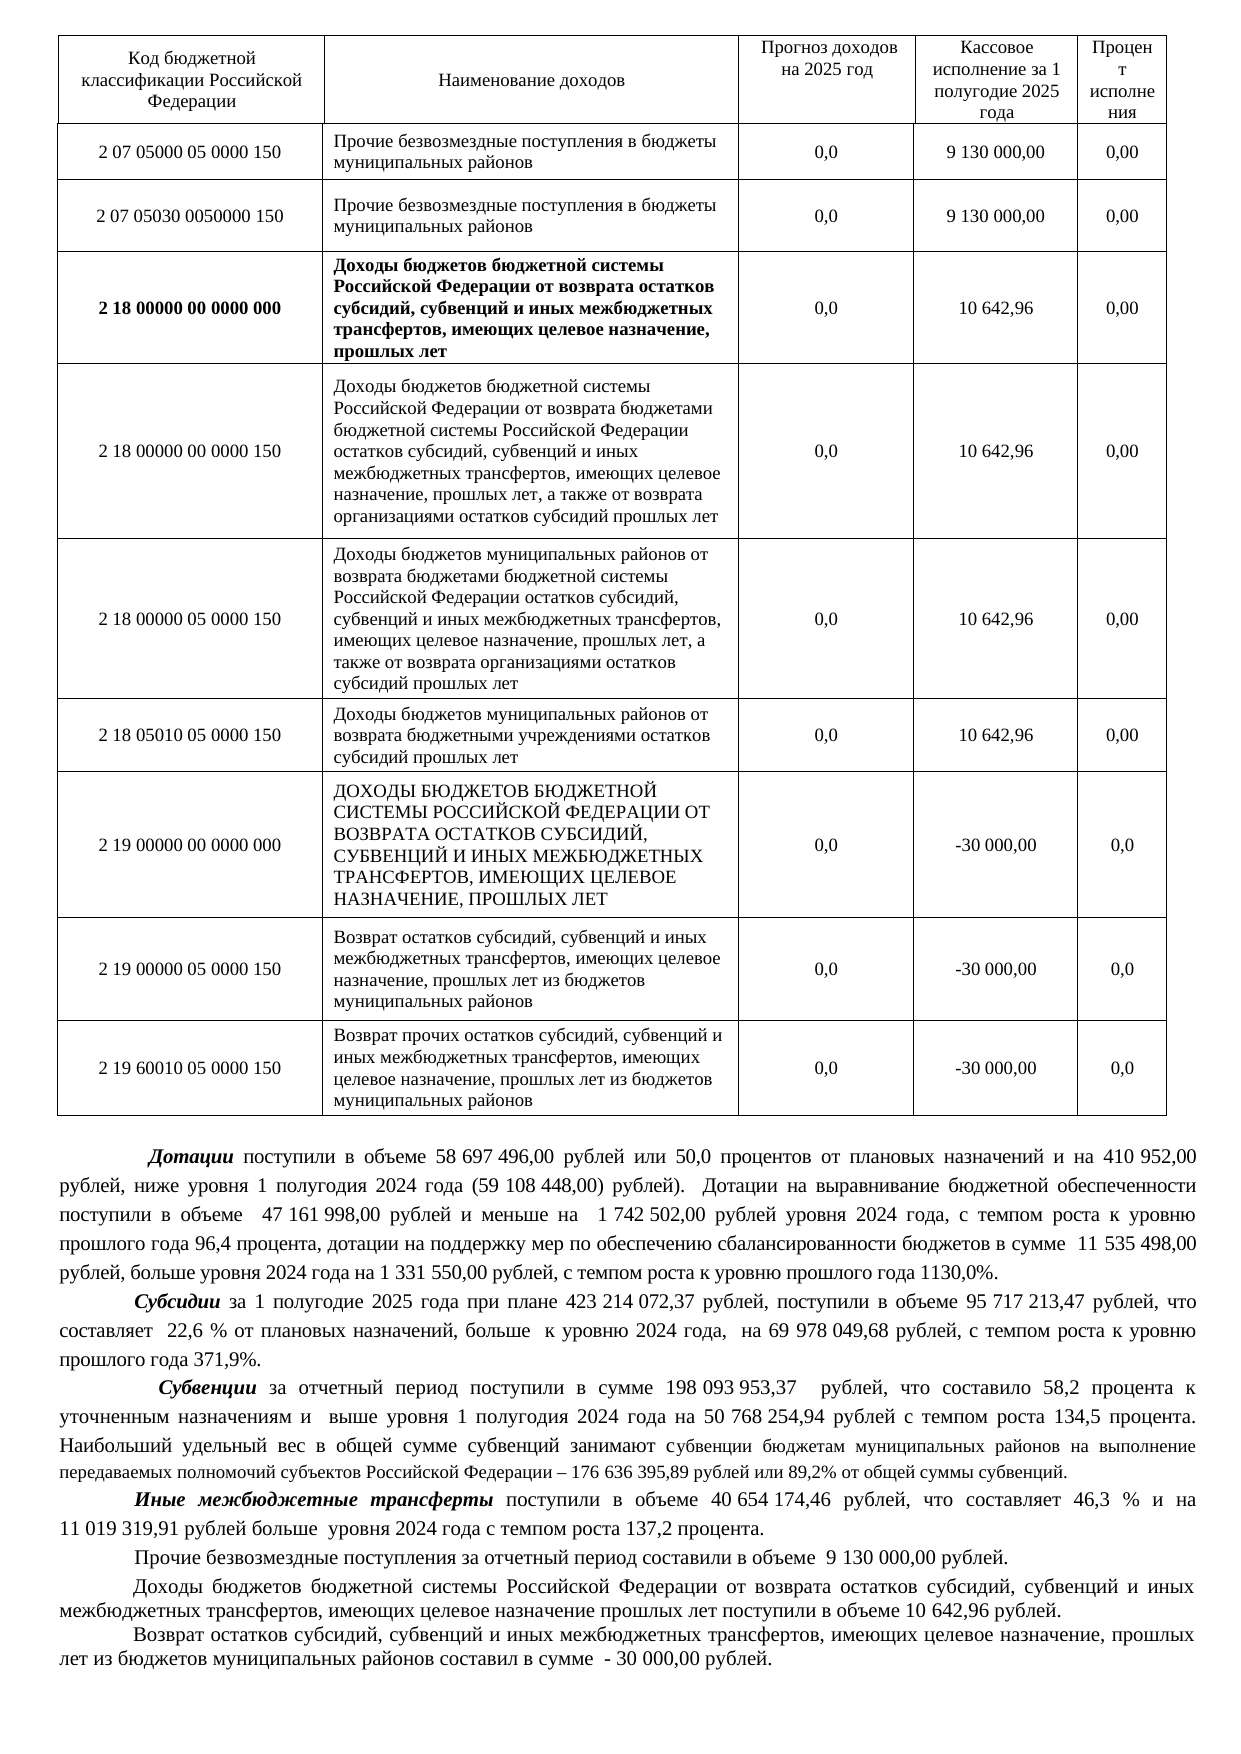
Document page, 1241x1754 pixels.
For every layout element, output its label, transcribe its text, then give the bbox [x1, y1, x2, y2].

table_cell 0,0 [739, 539, 913, 698]
table_cell 10 642,96 [914, 364, 1077, 537]
table_header Прогноз доходов на 2025 год [739, 36, 915, 123]
table_cell 0,0 [739, 772, 913, 917]
text Субсидии за 1 полугодие 2025 года при плане 423 214 072,37 рублей, поступили в объеме 95 717 213,47 рублей, что составляет 22,6 % от плановых назначений, больше к уровню 2024 года, на 69 978 049,68 рублей, с темпом роста к уровню прошлого года 371,9%. [59, 1289, 1197, 1371]
table_cell Возврат остатков субсидий, субвенций и иных межбюджетных трансфертов, имеющих целевое назначение, прошлых лет из бюджетов муниципальных районов [323, 918, 738, 1019]
table_cell 0,0 [739, 1021, 913, 1114]
table_header Кассовое исполнение за 1 полугодие 2025 года [916, 36, 1077, 123]
table_cell 10 642,96 [914, 699, 1077, 771]
table_cell 10 642,96 [914, 252, 1077, 363]
table_cell 2 18 00000 00 0000 150 [58, 364, 322, 537]
text Доходы бюджетов бюджетной системы Российской Федерации от возврата остатков субсидий, субвенций и иных межбюджетных трансфертов, имеющих целевое назначение прошлых лет поступили в объеме 10 642,96 рублей. [59, 1574, 1196, 1622]
table_cell 0,0 [739, 252, 913, 363]
table_header Код бюджетной классификации Российской Федерации [59, 36, 324, 123]
table_cell 0,00 [1078, 699, 1166, 771]
table_cell 2 18 05010 05 0000 150 [58, 699, 322, 771]
table_cell 2 18 00000 05 0000 150 [58, 539, 322, 698]
table_cell 10 642,96 [914, 539, 1077, 698]
text Возврат остатков субсидий, субвенций и иных межбюджетных трансфертов, имеющих целевое назначение, прошлых лет из бюджетов муниципальных районов составил в сумме - 30 000,00 рублей. [59, 1622, 1196, 1670]
table_cell 2 19 00000 00 0000 000 [58, 772, 322, 917]
table_cell 0,00 [1078, 252, 1166, 363]
table_cell -30 000,00 [914, 1021, 1077, 1114]
table_cell 0,0 [1078, 918, 1166, 1019]
table_cell 0,00 [1078, 124, 1166, 179]
table_cell 0,0 [1078, 1021, 1166, 1114]
table_cell 2 07 05030 0050000 150 [58, 180, 322, 251]
table_cell Доходы бюджетов бюджетной системы Российской Федерации от возврата остатков субсидий, субвенций и иных межбюджетных трансфертов, имеющих целевое назначение, прошлых лет [323, 252, 738, 363]
table_header Процент исполнения [1078, 36, 1166, 123]
text Прочие безвозмездные поступления за отчетный период составили в объеме 9 130 000,00 рублей. [59, 1545, 1197, 1569]
table_cell 0,0 [739, 918, 913, 1019]
table_cell 9 130 000,00 [914, 124, 1077, 179]
text Субвенции за отчетный период поступили в сумме 198 093 953,37 рублей, что составило 58,2 процента к уточненным назначениям и выше уровня 1 полугодия 2024 года на 50 768 254,94 рублей с темпом роста 134,5 процента. Наибольший удельный вес в общей сумме субвенций занимают субвенции бюджетам муниципальных районов на выполнение передаваемых полномочий субъектов Российской Федерации – 176 636 395,89 рублей или 89,2% от общей суммы субвенций. [59, 1375, 1197, 1483]
table_cell 0,0 [739, 699, 913, 771]
table_cell 0,0 [739, 364, 913, 537]
table_cell Возврат прочих остатков субсидий, субвенций и иных межбюджетных трансфертов, имеющих целевое назначение, прошлых лет из бюджетов муниципальных районов [323, 1021, 738, 1114]
text Иные межбюджетные трансферты поступили в объеме 40 654 174,46 рублей, что составляет 46,3 % и на 11 019 319,91 рублей больше уровня 2024 года с темпом роста 137,2 процента. [59, 1487, 1197, 1540]
table_cell 2 18 00000 00 0000 000 [58, 252, 322, 363]
table_cell -30 000,00 [914, 772, 1077, 917]
table_cell 2 19 00000 05 0000 150 [58, 918, 322, 1019]
table_cell -30 000,00 [914, 918, 1077, 1019]
table_cell 0,0 [1078, 772, 1166, 917]
table_cell ДОХОДЫ БЮДЖЕТОВ БЮДЖЕТНОЙ СИСТЕМЫ РОССИЙСКОЙ ФЕДЕРАЦИИ ОТ ВОЗВРАТА ОСТАТКОВ СУБСИДИЙ, СУБВЕНЦИЙ И ИНЫХ МЕЖБЮДЖЕТНЫХ ТРАНСФЕРТОВ, ИМЕЮЩИХ ЦЕЛЕВОЕ НАЗНАЧЕНИЕ, ПРОШЛЫХ ЛЕТ [323, 772, 738, 917]
table_cell Доходы бюджетов бюджетной системы Российской Федерации от возврата бюджетами бюджетной системы Российской Федерации остатков субсидий, субвенций и иных межбюджетных трансфертов, имеющих целевое назначение, прошлых лет, а также от возврата организациями остатков субсидий прошлых лет [323, 364, 738, 537]
table_cell Прочие безвозмездные поступления в бюджеты муниципальных районов [323, 124, 738, 179]
table_cell Прочие безвозмездные поступления в бюджеты муниципальных районов [323, 180, 738, 251]
table_cell Доходы бюджетов муниципальных районов от возврата бюджетными учреждениями остатков субсидий прошлых лет [323, 699, 738, 771]
table_cell 0,0 [739, 180, 913, 251]
table_cell Доходы бюджетов муниципальных районов от возврата бюджетами бюджетной системы Российской Федерации остатков субсидий, субвенций и иных межбюджетных трансфертов, имеющих целевое назначение, прошлых лет, а также от возврата организациями остатков субсидий прошлых лет [323, 539, 738, 698]
table_header Наименование доходов [325, 36, 738, 123]
table_cell 0,00 [1078, 180, 1166, 251]
table_cell 0,00 [1078, 539, 1166, 698]
table_cell 2 07 05000 05 0000 150 [58, 124, 322, 179]
text Дотации поступили в объеме 58 697 496,00 рублей или 50,0 процентов от плановых назначений и на 410 952,00 рублей, ниже уровня 1 полугодия 2024 года (59 108 448,00) рублей). Дотации на выравнивание бюджетной обеспеченности поступили в объеме 47 161 998,00 рублей и меньше на 1 742 502,00 рублей уровня 2024 года, с темпом роста к уровню прошлого года 96,4 процента, дотации на поддержку мер по обеспечению сбалансированности бюджетов в сумме 11 535 498,00 рублей, больше уровня 2024 года на 1 331 550,00 рублей, с темпом роста к уровню прошлого года 1130,0%. [59, 1144, 1197, 1284]
table_cell 0,00 [1078, 364, 1166, 537]
table_cell 0,0 [739, 124, 913, 179]
table_cell 2 19 60010 05 0000 150 [58, 1021, 322, 1114]
table_cell 9 130 000,00 [914, 180, 1077, 251]
